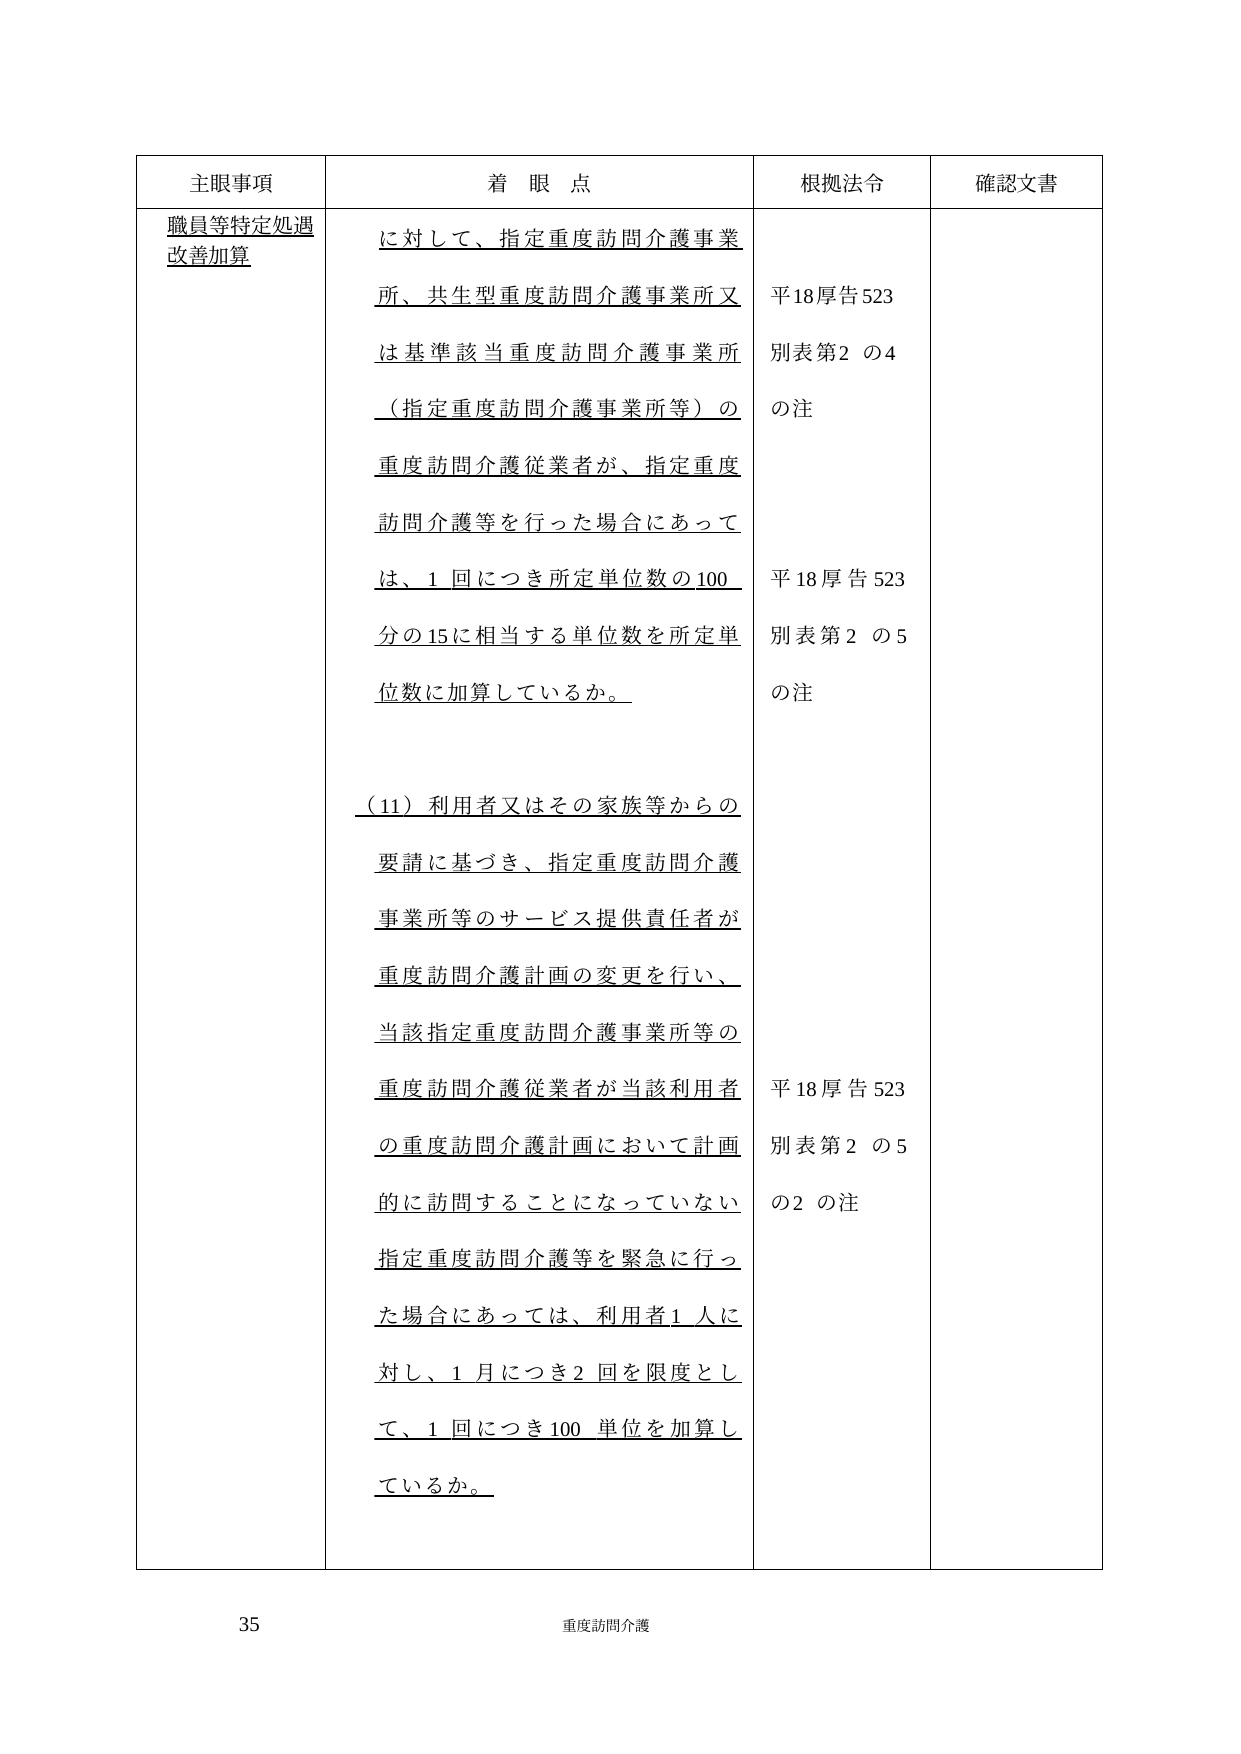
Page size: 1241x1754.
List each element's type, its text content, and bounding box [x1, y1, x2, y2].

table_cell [754, 209, 930, 1569]
table_header 根拠法令 [754, 156, 930, 208]
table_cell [137, 209, 325, 1569]
table_header 確認文書 [931, 156, 1102, 208]
table_header 着 眼 点 [326, 156, 753, 208]
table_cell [326, 209, 753, 1569]
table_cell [931, 209, 1102, 1569]
table_header 主眼事項 [137, 156, 325, 208]
